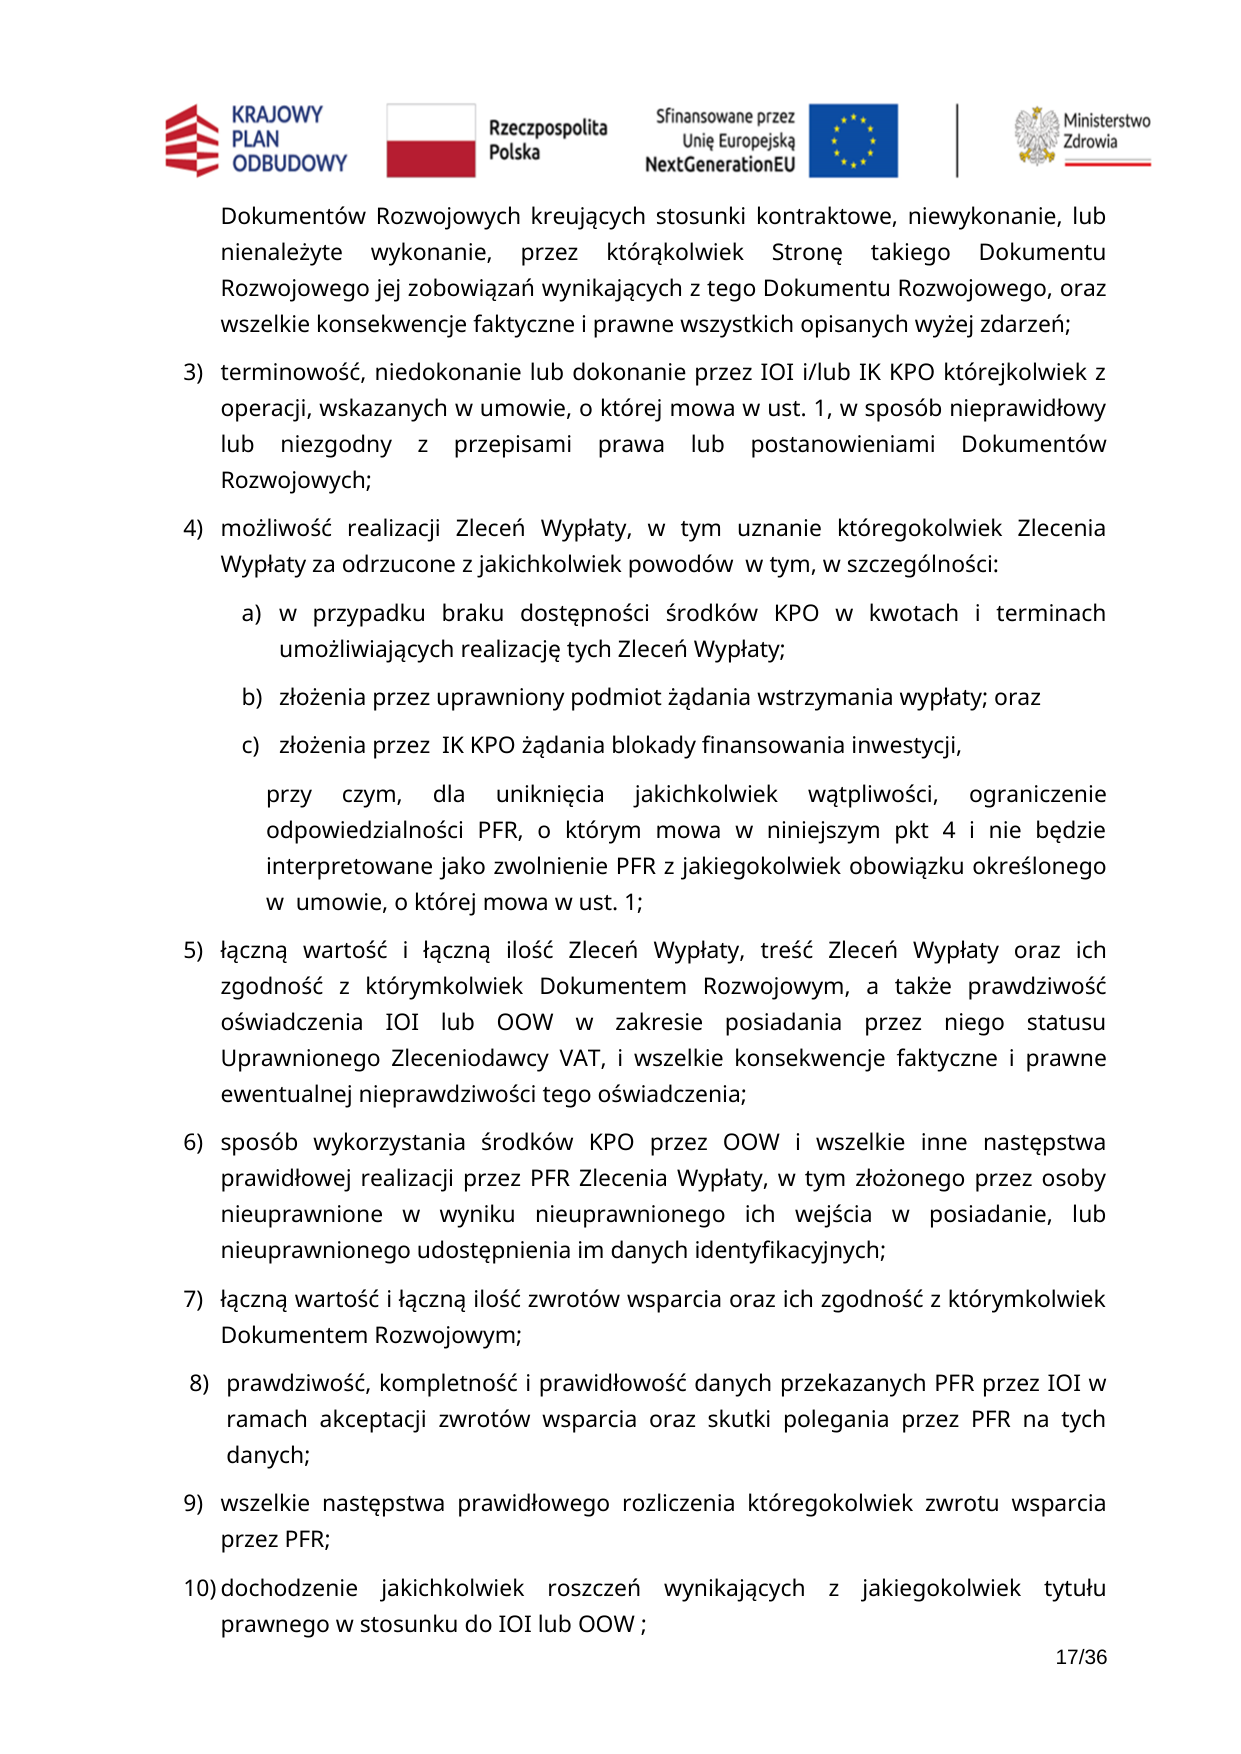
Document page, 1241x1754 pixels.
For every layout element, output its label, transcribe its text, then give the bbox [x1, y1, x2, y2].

list łączną wartość i łączną ilość Zleceń Wypłaty, treść Zleceń Wypłaty oraz ich zgodność z którymkolwiek Dokumentem Rozwojowym, a także prawdziwość oświadczenia IOI lub OOW w zakresie posiadania przez niego statusu Uprawnionego Zleceniodawcy VAT, i wszelkie konsekwencje faktyczne i prawne ewentualnej nieprawdziwości tego oświadczenia; [183, 934, 1107, 1109]
list możliwość realizacji Zleceń Wypłaty, w tym uznanie któregokolwiek Zlecenia Wypłaty za odrzucone z jakichkolwiek powodów w tym, w szczególności: [183, 512, 1107, 579]
list prawdziwość, kompletność i prawidłowość danych przekazanych PFR przez IOI w ramach akceptacji zwrotów wsparcia oraz skutki polegania przez PFR na tych danych; [189, 1367, 1107, 1470]
list terminowość, niedokonanie lub dokonanie przez IOI i/lub IK KPO którejkolwiek z operacji, wskazanych w umowie, o której mowa w ust. 1, w sposób nieprawidłowy lub niezgodny z przepisami prawa lub postanowieniami Dokumentów Rozwojowych; [183, 356, 1107, 495]
list złożenia przez IK KPO żądania blokady finansowania inwestycji, [241, 729, 1107, 761]
list złożenia przez uprawniony podmiot żądania wstrzymania wypłaty; oraz [241, 681, 1107, 712]
list łączną wartość i łączną ilość zwrotów wsparcia oraz ich zgodność z którymkolwiek Dokumentem Rozwojowym; [183, 1283, 1107, 1350]
list w przypadku braku dostępności środków KPO w kwotach i terminach umożliwiających realizację tych Zleceń Wypłaty; [241, 597, 1107, 664]
list wszelkie następstwa prawidłowego rozliczenia któregokolwiek zwrotu wsparcia przez PFR; [183, 1487, 1107, 1554]
list przy czym, dla uniknięcia jakichkolwiek wątpliwości, ograniczenie odpowiedzialności PFR, o którym mowa w niniejszym pkt 4 i nie będzie interpretowane jako zwolnienie PFR z jakiegokolwiek obowiązku określonego w umowie, o której mowa w ust. 1; [266, 778, 1107, 917]
list sposób wykorzystania środków KPO przez OOW i wszelkie inne następstwa prawidłowej realizacji przez PFR Zlecenia Wypłaty, w tym złożonego przez osoby nieuprawnione w wyniku nieuprawnionego ich wejścia w posiadanie, lub nieuprawnionego udostępnienia im danych identyfikacyjnych; [183, 1126, 1107, 1265]
list dochodzenie jakichkolwiek roszczeń wynikających z jakiegokolwiek tytułu prawnego w stosunku do IOI lub OOW ; [183, 1572, 1107, 1639]
picture [147, 73, 1172, 200]
